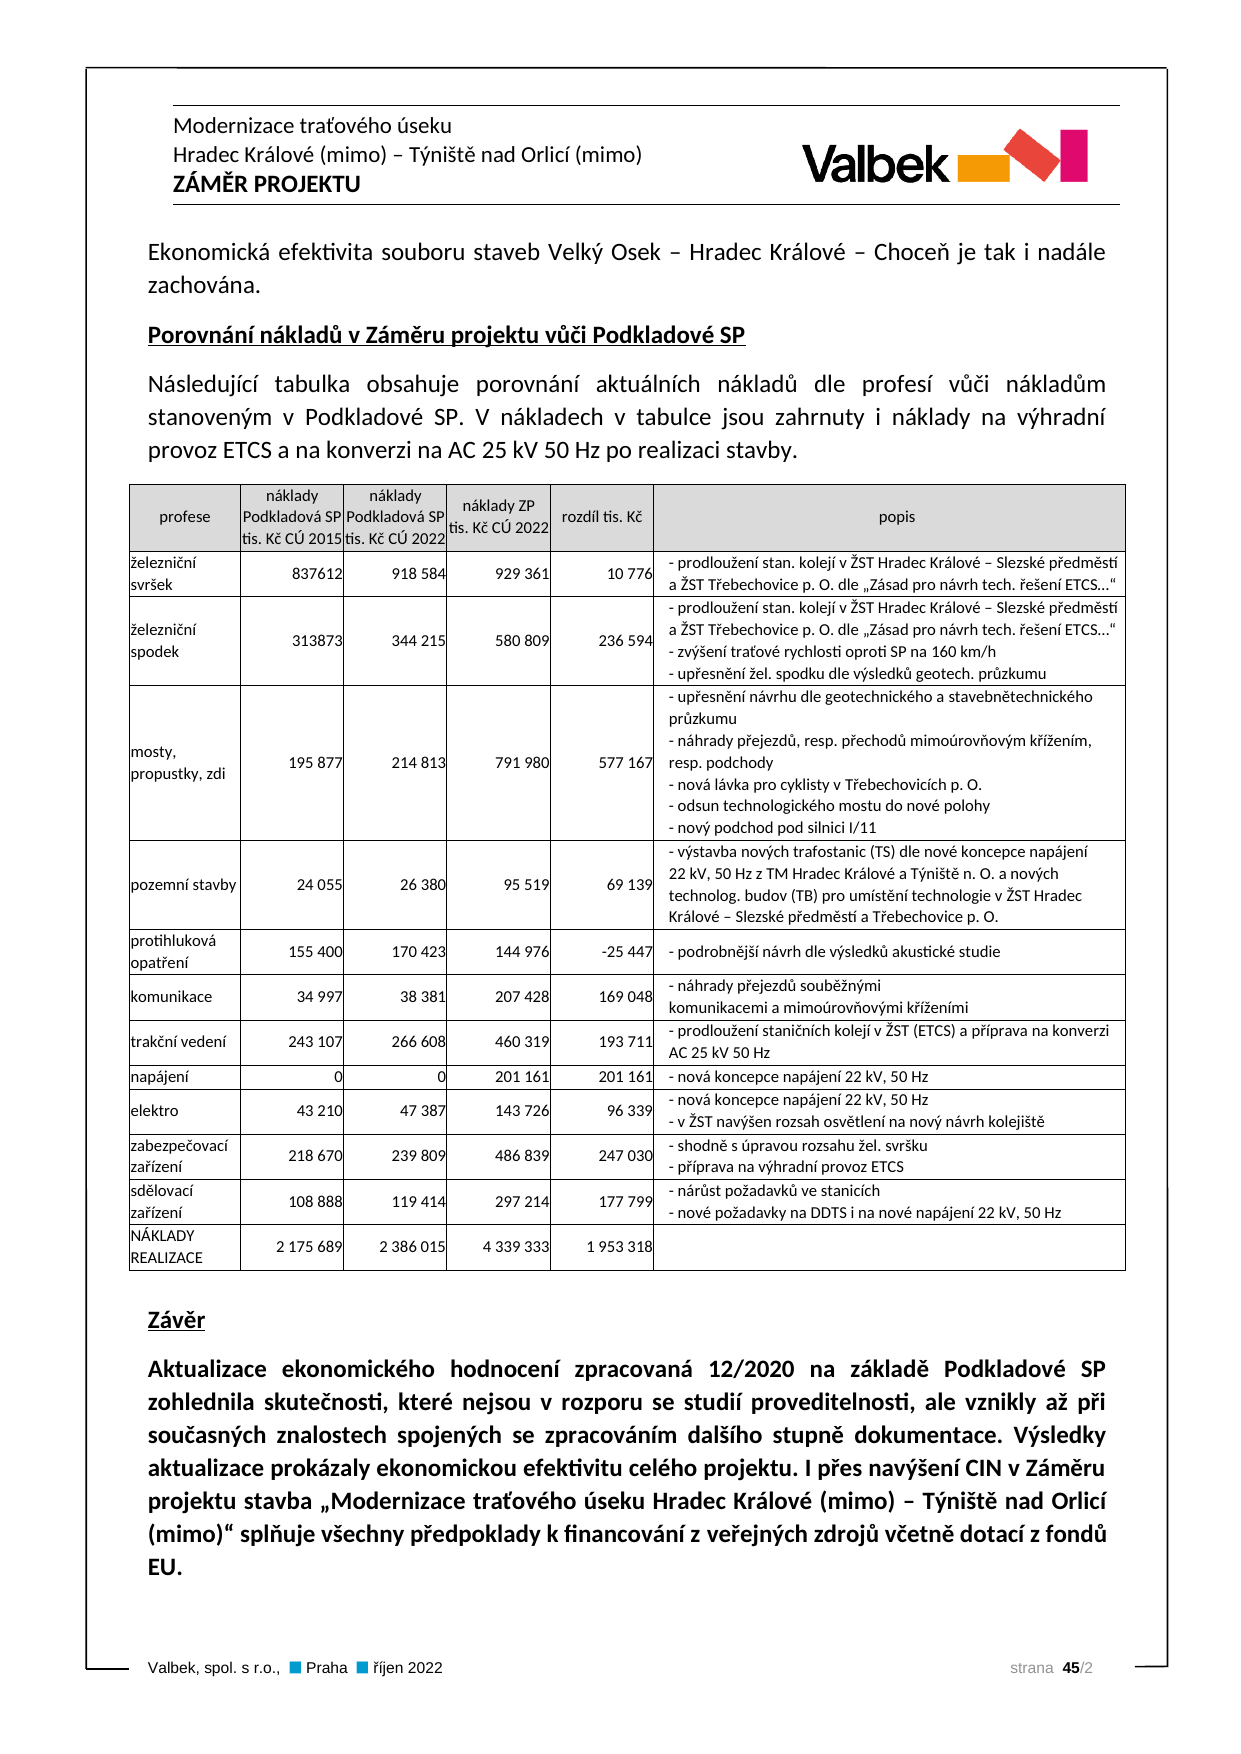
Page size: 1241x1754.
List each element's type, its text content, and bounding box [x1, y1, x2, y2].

table_cell - prodloužení stan. kolejí v ŽST Hradec Králové – Slezské předměstí a ŽST Třebechovice p. O. dle „Zásad pro návrh tech. řešení ETCS…“ [654, 552, 1125, 596]
table_cell - podrobnější návrh dle výsledků akustické studie [654, 930, 1125, 974]
picture [800, 110, 1163, 201]
table_cell NÁKLADY REALIZACE [130, 1225, 240, 1270]
table_cell komunikace [130, 975, 240, 1020]
table_header náklady Podkladová SP tis. Kč CÚ 2015 [241, 485, 343, 551]
table_cell železniční svršek [130, 552, 240, 596]
table_cell 2 175 689 [241, 1225, 343, 1270]
table_cell - nová koncepce napájení 22 kV, 50 Hz - v ŽST navýšen rozsah osvětlení na nový návrh kolejiště [654, 1090, 1125, 1134]
table_cell 34 997 [241, 975, 343, 1020]
table_cell - shodně s úpravou rozsahu žel. svršku - příprava na výhradní provoz ETCS [654, 1135, 1125, 1179]
table_cell - prodloužení stan. kolejí v ŽST Hradec Králové – Slezské předměstí a ŽST Třebechovice p. O. dle „Zásad pro návrh tech. řešení ETCS…“ - zvýšení traťové rychlosti oproti SP na 160 km/h - upřesnění žel. spodku dle výsledků geotech. průzkumu [654, 597, 1125, 685]
table_cell -25 447 [551, 930, 653, 974]
text Aktualizace ekonomického hodnocení zpracovaná 12/2020 na základě Podkladové SP zohlednila skutečnosti, které nejsou v rozporu se studií proveditelnosti, ale vznikly až při současných znalostech spojených se zpracováním dalšího stupně dokumentace. Výsledky aktualizace prokázaly ekonomickou efektivitu celého projektu. I přes navýšení CIN v Záměru projektu stavba „Modernizace traťového úseku Hradec Králové (mimo) – Týniště nad Orlicí (mimo)“ splňuje všechny předpoklady k financování z veřejných zdrojů včetně dotací z fondů EU. [148, 1353, 1107, 1581]
table_cell sdělovací zařízení [130, 1180, 240, 1224]
table_cell elektro [130, 1090, 240, 1134]
table_cell mosty, propustky, zdi [130, 686, 240, 840]
table_cell 177 799 [551, 1180, 653, 1224]
table_header popis [654, 485, 1125, 551]
table_cell 47 387 [344, 1090, 446, 1134]
table_cell 207 428 [447, 975, 550, 1020]
table_cell 247 030 [551, 1135, 653, 1179]
table_cell 460 319 [447, 1021, 550, 1065]
table_cell 239 809 [344, 1135, 446, 1179]
table_cell 193 711 [551, 1021, 653, 1065]
table_cell 119 414 [344, 1180, 446, 1224]
table_cell 195 877 [241, 686, 343, 840]
table_cell 201 161 [447, 1066, 550, 1088]
table_cell - výstavba nových trafostanic (TS) dle nové koncepce napájení 22 kV, 50 Hz z TM Hradec Králové a Týniště n. O. a nových technolog. budov (TB) pro umístění technologie v ŽST Hradec Králové – Slezské předměstí a Třebechovice p. O. [654, 841, 1125, 929]
table_cell 4 339 333 [447, 1225, 550, 1270]
table_cell 96 339 [551, 1090, 653, 1134]
table_cell 170 423 [344, 930, 446, 974]
table_cell 0 [344, 1066, 446, 1088]
table_cell 837612 [241, 552, 343, 596]
table_cell 38 381 [344, 975, 446, 1020]
table_cell - upřesnění návrhu dle geotechnického a stavebnětechnického průzkumu - náhrady přejezdů, resp. přechodů mimoúrovňovým křížením, resp. podchody - nová lávka pro cyklisty v Třebechovicích p. O. - odsun technologického mostu do nové polohy - nový podchod pod silnici I/11 [654, 686, 1125, 840]
table_cell napájení [130, 1066, 240, 1088]
table_cell 243 107 [241, 1021, 343, 1065]
table_cell 0 [241, 1066, 343, 1088]
table_cell 791 980 [447, 686, 550, 840]
table_cell 236 594 [551, 597, 653, 685]
table_cell 929 361 [447, 552, 550, 596]
table_cell 486 839 [447, 1135, 550, 1179]
table_cell 143 726 [447, 1090, 550, 1134]
table_cell 918 584 [344, 552, 446, 596]
table_cell - nárůst požadavků ve stanicích - nové požadavky na DDTS i na nové napájení 22 kV, 50 Hz [654, 1180, 1125, 1224]
table_cell trakční vedení [130, 1021, 240, 1065]
table_cell 155 400 [241, 930, 343, 974]
table_cell 144 976 [447, 930, 550, 974]
table_header profese [130, 485, 240, 551]
table_cell 580 809 [447, 597, 550, 685]
table_header náklady Podkladová SP tis. Kč CÚ 2022 [344, 485, 446, 551]
table_cell zabezpečovací zařízení [130, 1135, 240, 1179]
table_cell - nová koncepce napájení 22 kV, 50 Hz [654, 1066, 1125, 1088]
table_header rozdíl tis. Kč [551, 485, 653, 551]
table_cell 10 776 [551, 552, 653, 596]
table_cell - prodloužení staničních kolejí v ŽST (ETCS) a příprava na konverzi AC 25 kV 50 Hz [654, 1021, 1125, 1065]
table_cell železniční spodek [130, 597, 240, 685]
text Porovnání nákladů v Záměru projektu vůči Podkladové SP [148, 319, 1107, 349]
table_cell 26 380 [344, 841, 446, 929]
table_cell 1 953 318 [551, 1225, 653, 1270]
table_cell 313873 [241, 597, 343, 685]
table_cell 43 210 [241, 1090, 343, 1134]
table_cell 95 519 [447, 841, 550, 929]
table_cell 214 813 [344, 686, 446, 840]
table_cell 108 888 [241, 1180, 343, 1224]
table_cell 69 139 [551, 841, 653, 929]
table_cell 266 608 [344, 1021, 446, 1065]
table_cell protihluková opatření [130, 930, 240, 974]
text Závěr [148, 1304, 1107, 1334]
table_cell 24 055 [241, 841, 343, 929]
table_cell 297 214 [447, 1180, 550, 1224]
table_cell pozemní stavby [130, 841, 240, 929]
table_cell [654, 1225, 1125, 1270]
table_cell - náhrady přejezdů souběžnými komunikacemi a mimoúrovňovými kříženími [654, 975, 1125, 1020]
table_cell 577 167 [551, 686, 653, 840]
text Následující tabulka obsahuje porovnání aktuálních nákladů dle profesí vůči nákladům stanoveným v Podkladové SP. V nákladech v tabulce jsou zahrnuty i náklady na výhradní provoz ETCS a na konverzi na AC 25 kV 50 Hz po realizaci stavby. [148, 368, 1107, 465]
table_header náklady ZP tis. Kč CÚ 2022 [447, 485, 550, 551]
table_cell 218 670 [241, 1135, 343, 1179]
table_cell 2 386 015 [344, 1225, 446, 1270]
table_cell 201 161 [551, 1066, 653, 1088]
table_cell 344 215 [344, 597, 446, 685]
table_cell 169 048 [551, 975, 653, 1020]
